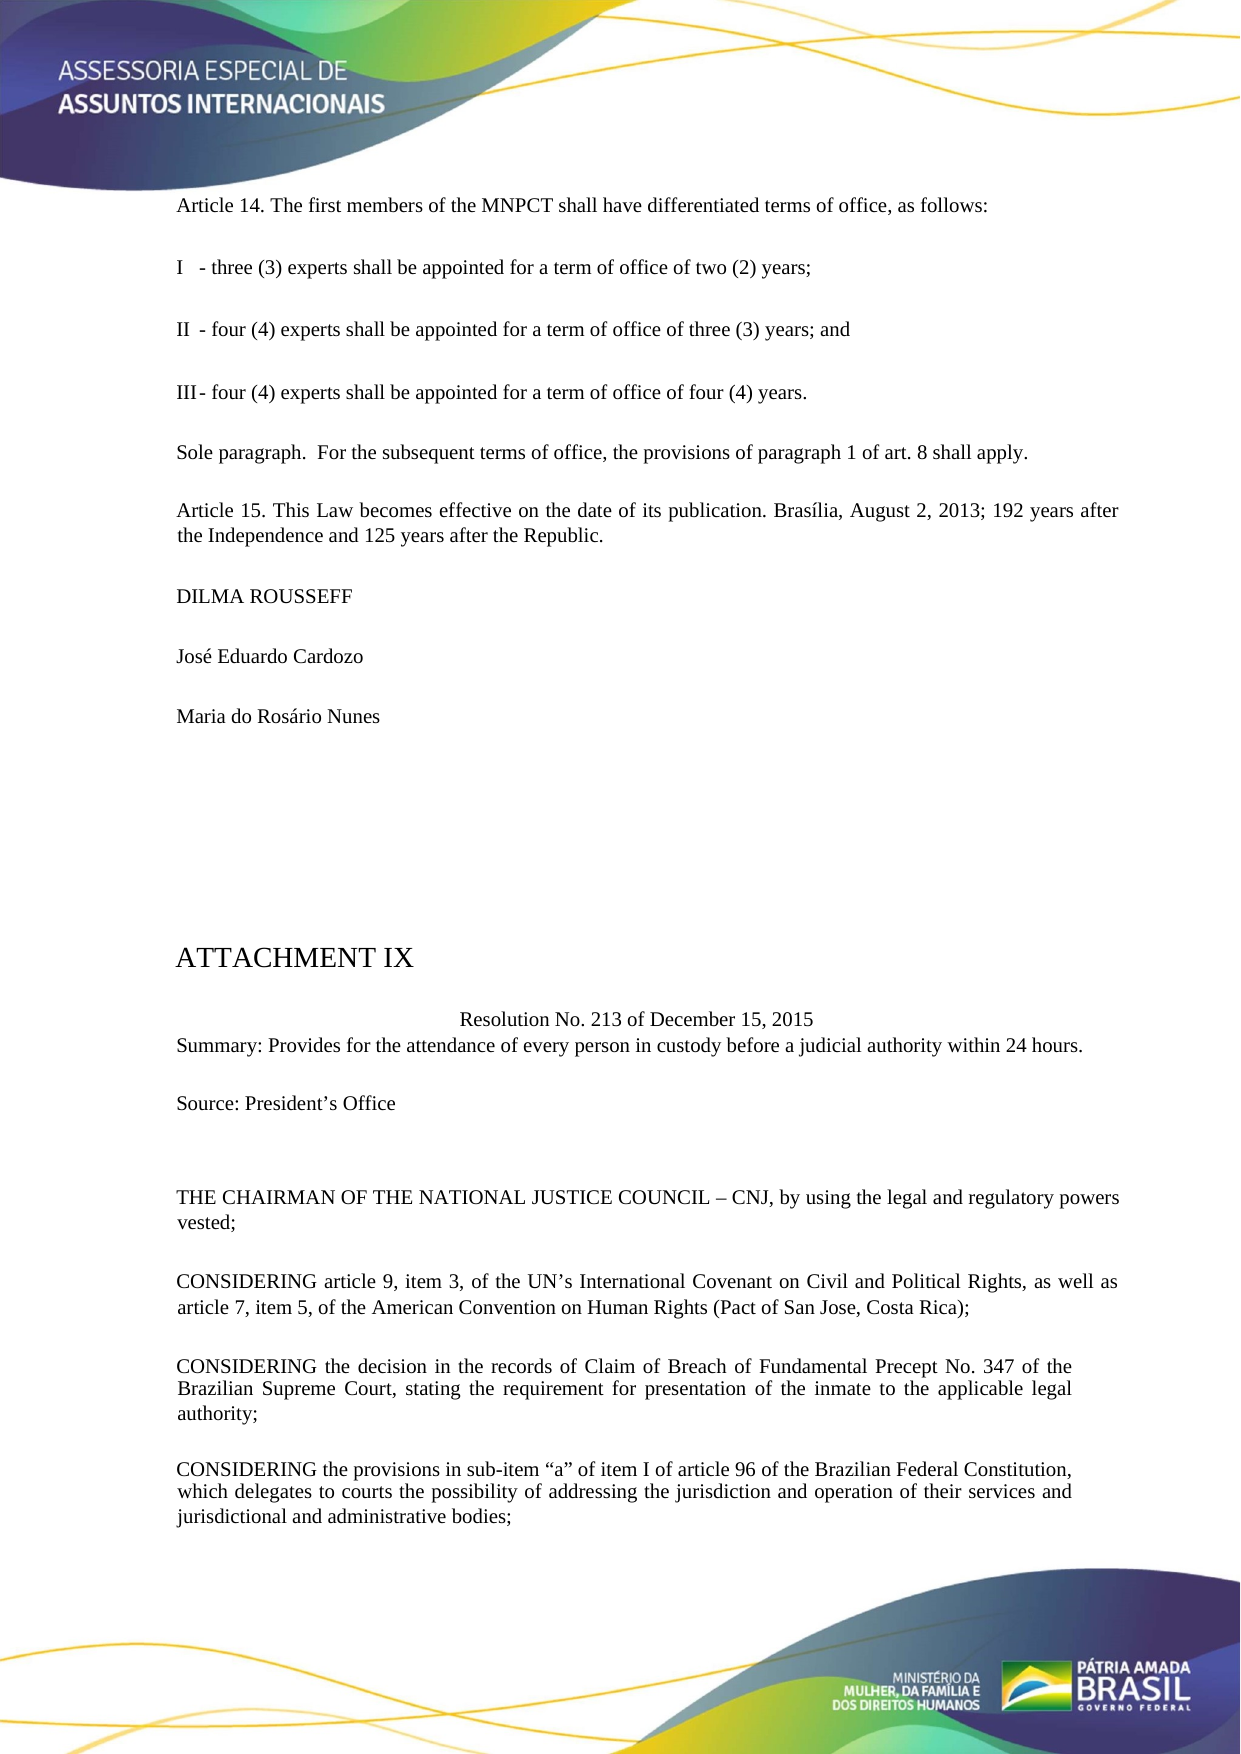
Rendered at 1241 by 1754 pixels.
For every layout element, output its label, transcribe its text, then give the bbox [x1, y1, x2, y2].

text CONSIDERING the decision in the records of Claim of Breach of Fundamental Precept No. 347 of the Brazilian Supreme Court, stating the requirement for presentation of the inmate to the applicable legal authority; [176, 1356, 1074, 1426]
text Article 14. The first members of the MNPCT shall have differentiated terms of office, as follows: [176, 143, 1121, 217]
text CONSIDERING article 9, item 3, of the UN’s International Covenant on Civil and Political Rights, as well as article 7, item 5, of the American Convention on Human Rights (Pact of San Jose, Costa Rica); [176, 1271, 1121, 1319]
list - three (3) experts shall be appointed for a term of office of two (2) years; [176, 253, 1121, 279]
text Maria do Rosário Nunes [176, 705, 1121, 728]
picture [0, 0, 1241, 1754]
text Article 15. This Law becomes effective on the date of its publication. Brasília, August 2, 2013; 192 years after the Independence and 125 years after the Republic. [176, 500, 1121, 548]
text Sole paragraph. For the subsequent terms of office, the provisions of paragraph 1 of art. 8 shall apply. [176, 442, 1121, 463]
text CONSIDERING the provisions in sub-item “a” of item I of article 96 of the Brazilian Federal Constitution, which delegates to courts the possibility of addressing the jurisdiction and operation of their services and jurisdictional and administrative bodies; [176, 1459, 1074, 1529]
text Summary: Provides for the attendance of every person in custody before a judicial authority within 24 hours. [176, 1035, 1121, 1057]
list - four (4) experts shall be appointed for a term of office of four (4) years. [176, 379, 1121, 405]
text José Eduardo Cardozo [176, 645, 1121, 668]
list - four (4) experts shall be appointed for a term of office of three (3) years; and [176, 316, 1121, 342]
text DILMA ROUSSEFF [176, 585, 1121, 608]
text Source: President’s Office [176, 1093, 1121, 1115]
text ATTACHMENT IX [175, 940, 1123, 973]
text Resolution No. 213 of December 15, 2015 [150, 1007, 1123, 1031]
text THE CHAIRMAN OF THE NATIONAL JUSTICE COUNCIL – CNJ, by using the legal and regulatory powers vested; [176, 1187, 1121, 1235]
